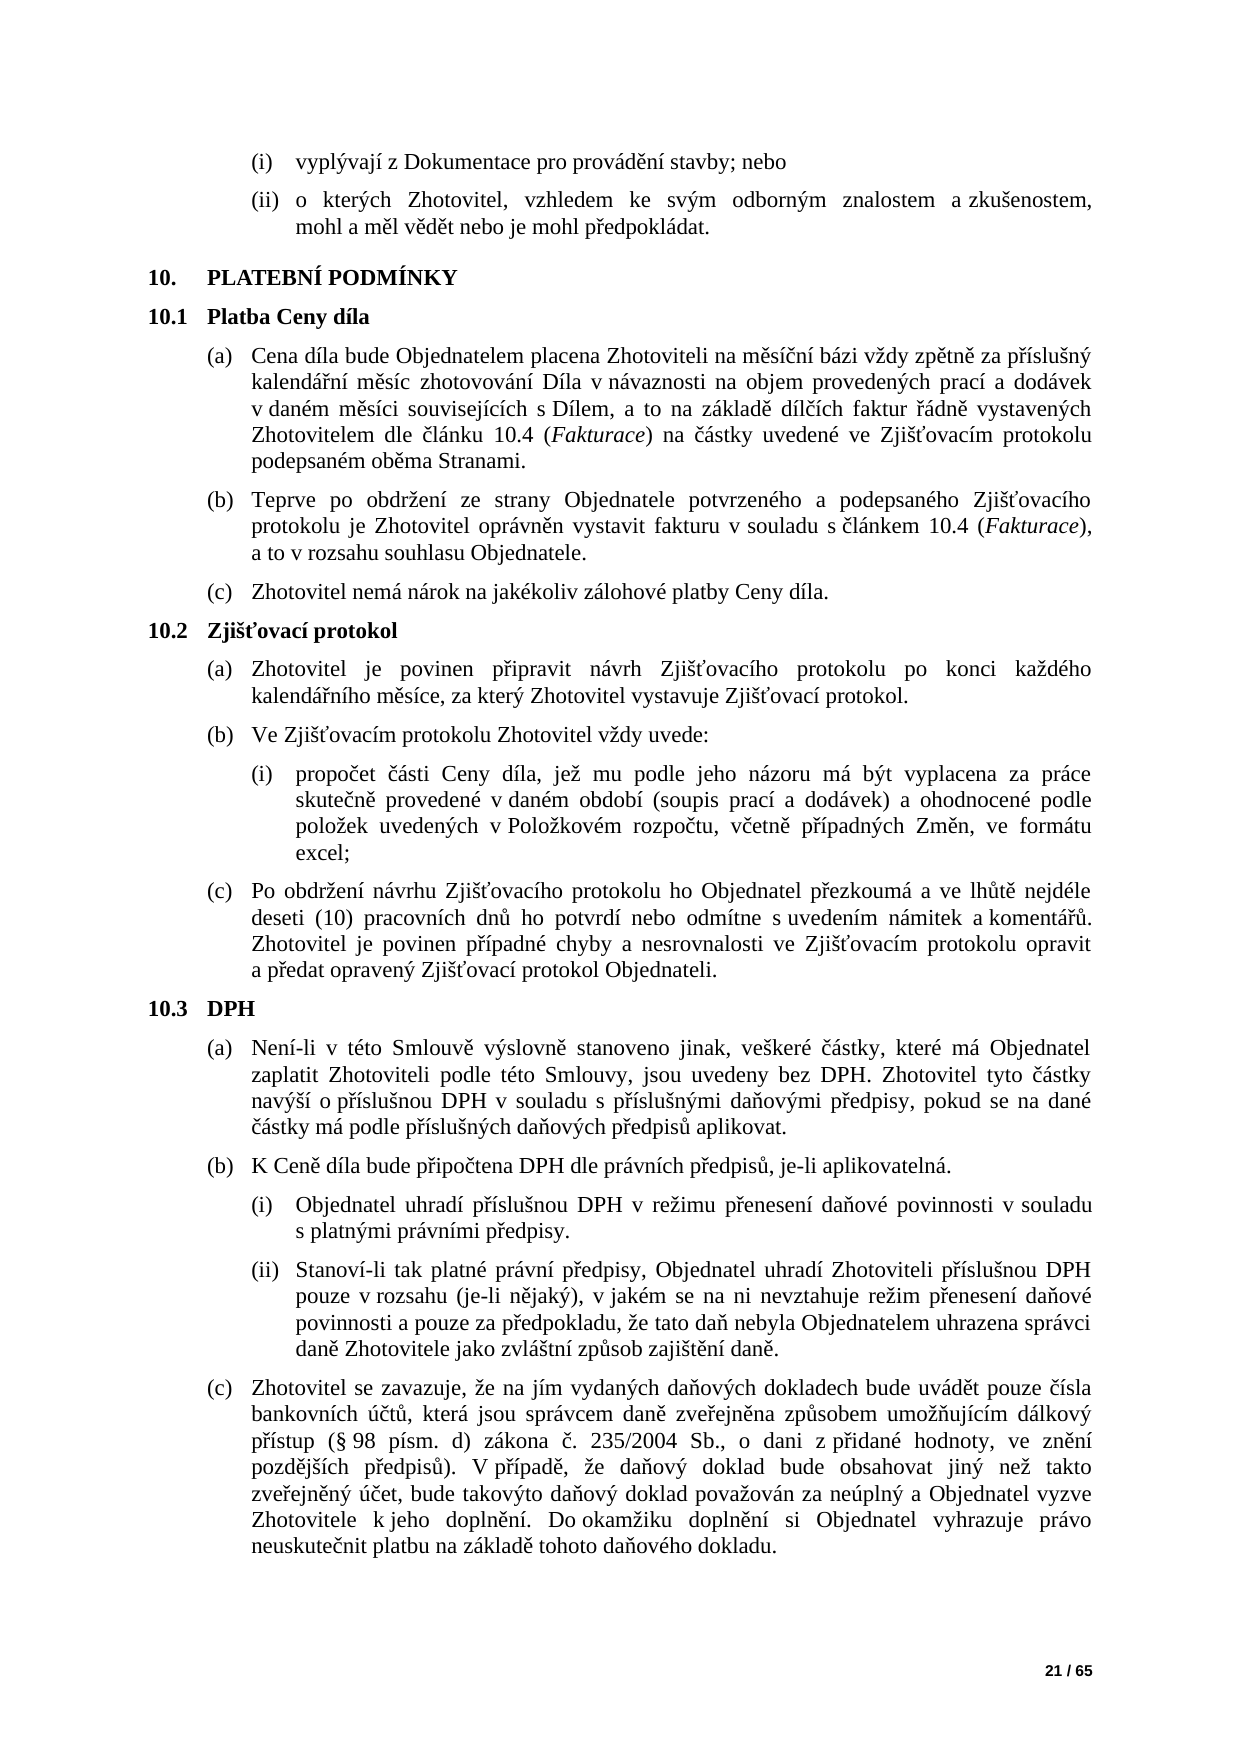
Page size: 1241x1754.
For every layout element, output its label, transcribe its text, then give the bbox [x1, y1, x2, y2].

text Stanoví-li tak platné právní předpisy, Objednatel uhradí Zhotoviteli příslušnou DPH pouze v rozsahu (je-li nějaký), v jakém se na ni nevztahuje režim přenesení daňové povinnosti a pouze za předpokladu, že tato daň nebyla Objednatelem uhrazena správci daně Zhotovitele jako zvláštní způsob zajištění daně. [251, 1256, 1092, 1362]
text Ve Zjišťovacím protokolu Zhotovitel vždy uvede: [207, 721, 1092, 747]
text o kterých Zhotovitel, vzhledem ke svým odborným znalostem a zkušenostem, mohl a měl vědět nebo je mohl předpokládat. [251, 187, 1092, 239]
text DPH [148, 995, 1092, 1022]
text Cena díla bude Objednatelem placena Zhotoviteli na měsíční bázi vždy zpětně za příslušný kalendářní měsíc zhotovování Díla v návaznosti na objem provedených prací a dodávek v daném měsíci souvisejících s Dílem, a to na základě dílčích faktur řádně vystavených Zhotovitelem dle článku 10.4 (Fakturace) na částky uvedené ve Zjišťovacím protokolu podepsaném oběma Stranami. [207, 342, 1092, 474]
text Po obdržení návrhu Zjišťovacího protokolu ho Objednatel přezkoumá a ve lhůtě nejdéle deseti (10) pracovních dnů ho potvrdí nebo odmítne s uvedením námitek a komentářů. Zhotovitel je povinen případné chyby a nesrovnalosti ve Zjišťovacím protokolu opravit a předat opravený Zjišťovací protokol Objednateli. [207, 877, 1092, 983]
text Zhotovitel je povinen připravit návrh Zjišťovacího protokolu po konci každého kalendářního měsíce, za který Zhotovitel vystavuje Zjišťovací protokol. [207, 656, 1092, 708]
text Zjišťovací protokol [148, 617, 1092, 643]
text Teprve po obdržení ze strany Objednatele potvrzeného a podepsaného Zjišťovacího protokolu je Zhotovitel oprávněn vystavit fakturu v souladu s článkem 10.4 (Fakturace), a to v rozsahu souhlasu Objednatele. [207, 486, 1092, 565]
text vyplývají z Dokumentace pro provádění stavby; nebo [251, 148, 1092, 174]
text Zhotovitel nemá nárok na jakékoliv zálohové platby Ceny díla. [207, 578, 1092, 604]
text Není-li v této Smlouvě výslovně stanoveno jinak, veškeré částky, které má Objednatel zaplatit Zhotoviteli podle této Smlouvy, jsou uvedeny bez DPH. Zhotovitel tyto částky navýší o příslušnou DPH v souladu s příslušnými daňovými předpisy, pokud se na dané částky má podle příslušných daňových předpisů aplikovat. [207, 1034, 1092, 1140]
text Platba Ceny díla [148, 303, 1092, 329]
subtitle Platební podmínky [148, 264, 1092, 291]
text K Ceně díla bude připočtena DPH dle právních předpisů, je-li aplikovatelná. [207, 1152, 1092, 1178]
text Zhotovitel se zavazuje, že na jím vydaných daňových dokladech bude uvádět pouze čísla bankovních účtů, která jsou správcem daně zveřejněna způsobem umožňujícím dálkový přístup (§ 98 písm. d) zákona č. 235/2004 Sb., o dani z přidané hodnoty, ve znění pozdějších předpisů). V případě, že daňový doklad bude obsahovat jiný než takto zveřejněný účet, bude takovýto daňový doklad považován za neúplný a Objednatel vyzve Zhotovitele k jeho doplnění. Do okamžiku doplnění si Objednatel vyhrazuje právo neuskutečnit platbu na základě tohoto daňového dokladu. [207, 1374, 1092, 1559]
text Objednatel uhradí příslušnou DPH v režimu přenesení daňové povinnosti v souladu s platnými právními předpisy. [251, 1191, 1092, 1244]
text propočet části Ceny díla, jež mu podle jeho názoru má být vyplacena za práce skutečně provedené v daném období (soupis prací a dodávek) a ohodnocené podle položek uvedených v Položkovém rozpočtu, včetně případných Změn, ve formátu excel; [251, 759, 1092, 865]
